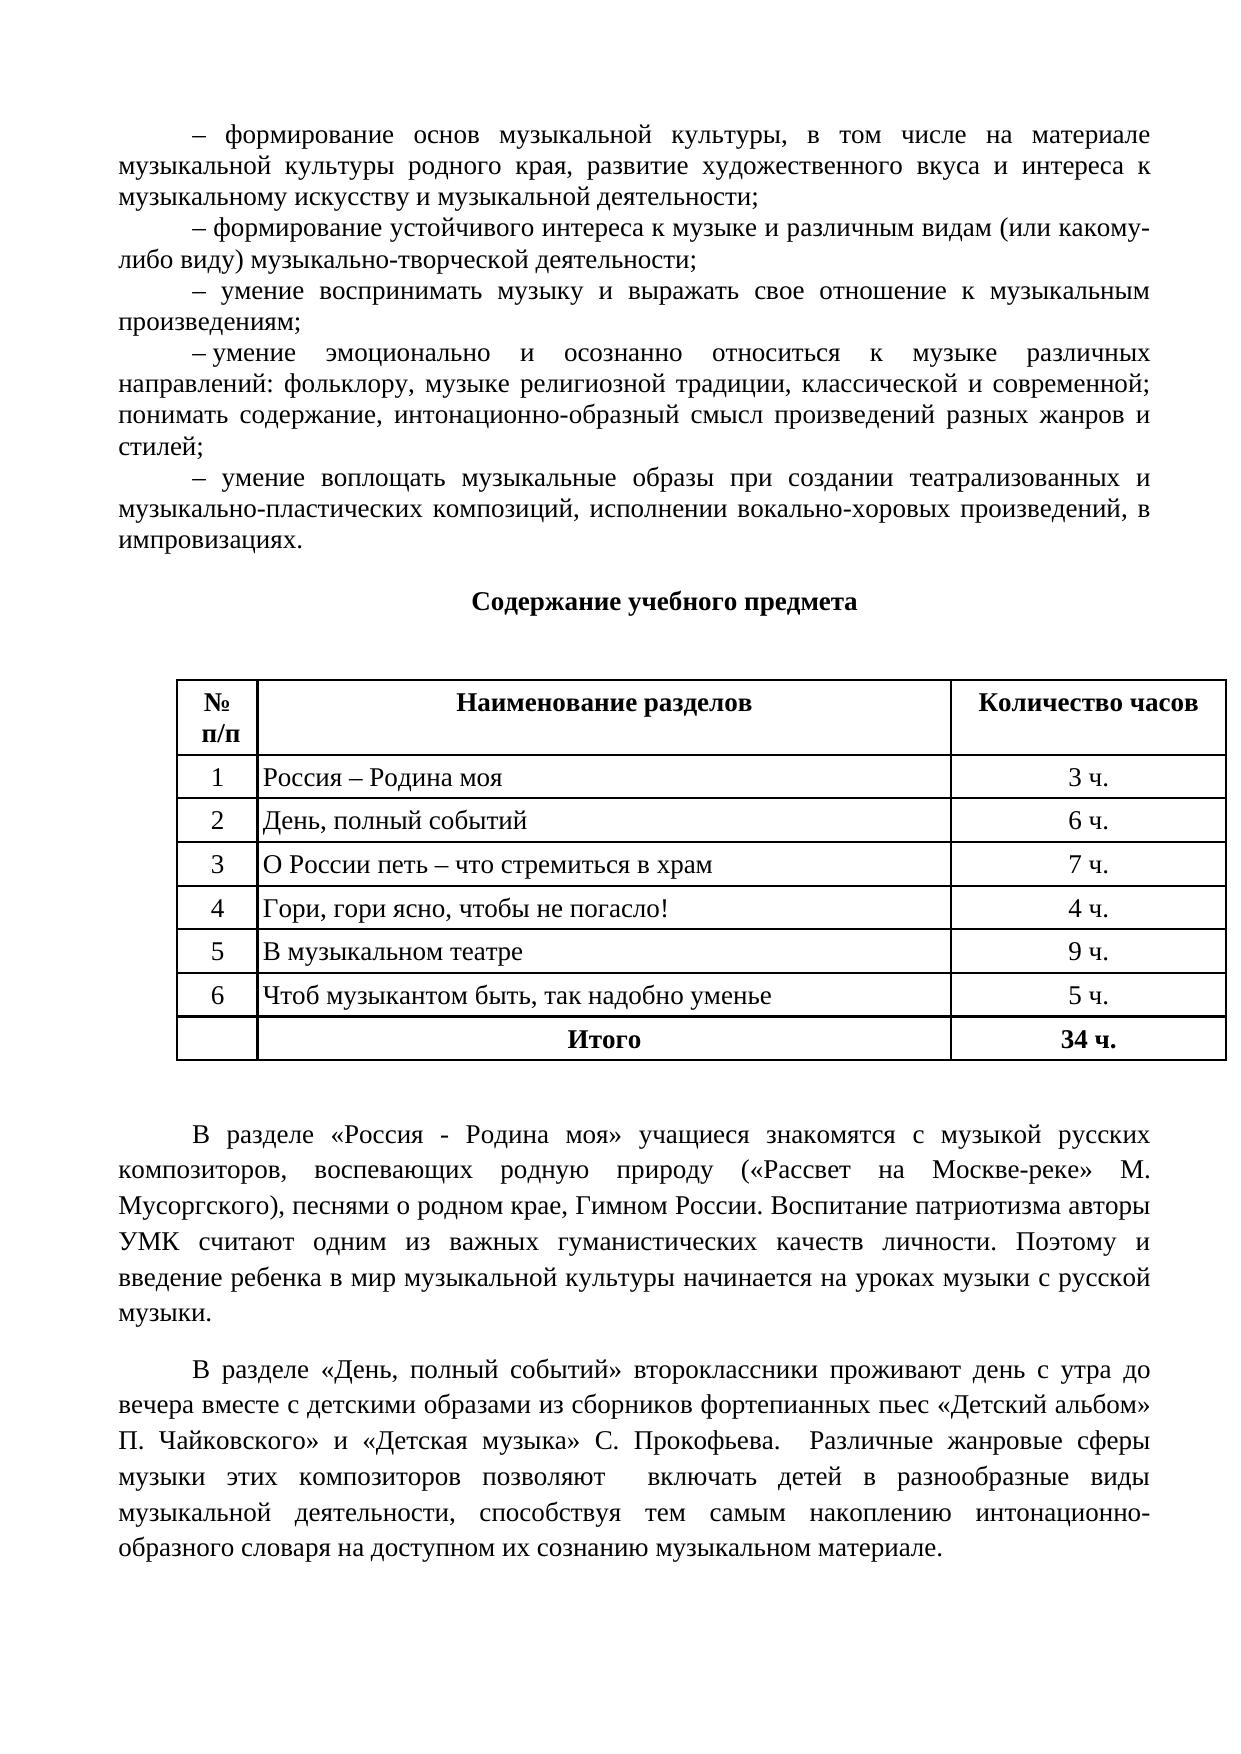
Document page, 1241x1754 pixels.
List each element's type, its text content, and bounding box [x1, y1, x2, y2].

text Содержание учебного предмета [177, 585, 1152, 616]
table_cell 4 [178, 887, 256, 928]
table_cell В музыкальном театре [259, 930, 950, 972]
table_header Наименование разделов [259, 681, 950, 753]
table_cell 4 ч. [952, 887, 1225, 928]
table_cell 7 ч. [952, 843, 1225, 884]
table_cell Итого [259, 1018, 950, 1059]
table_cell 5 [178, 930, 256, 972]
table_cell 6 ч. [952, 799, 1225, 841]
table_cell О России петь – что стремиться в храм [259, 843, 950, 884]
table_cell 3 ч. [952, 756, 1225, 797]
text – умение воплощать музыкальные образы при создании театрализованных и музыкально-пластических композиций, исполнении вокально-хоровых произведений, в импровизациях. [118, 461, 1152, 554]
table_cell [178, 1018, 256, 1059]
text – формирование устойчивого интереса к музыке и различным видам (или какому-либо виду) музыкально-творческой деятельности; [118, 212, 1152, 274]
text В разделе «Россия - Родина моя» учащиеся знакомятся с музыкой русских композиторов, воспевающих родную природу («Рассвет на Москве-реке» М. Мусоргского), песнями о родном крае, Гимном России. Воспитание патриотизма авторы УМК считают одним из важных гуманистических качеств личности. Поэтому и введение ребенка в мир музыкальной культуры начинается на уроках музыки с русской музыки. [118, 1118, 1152, 1327]
table_cell Чтоб музыкантом быть, так надобно уменье [259, 974, 950, 1015]
table_cell 2 [178, 799, 256, 841]
text В разделе «День, полный событий» второклассники проживают день с утра до вечера вместе с детскими образами из сборников фортепианных пьес «Детский альбом» П. Чайковского» и «Детская музыка» С. Прокофьева. Различные жанровые сферы музыки этих композиторов позволяют включать детей в разнообразные виды музыкальной деятельности, способствуя тем самым накоплению интонационно-образного словаря на доступном их сознанию музыкальном материале. [118, 1353, 1152, 1563]
table_cell 3 [178, 843, 256, 884]
table_cell День, полный событий [259, 799, 950, 841]
text – формирование основ музыкальной культуры, в том числе на материале музыкальной культуры родного края, развитие художественного вкуса и интереса к музыкальному искусству и музыкальной деятельности; [118, 118, 1152, 212]
table_cell 6 [178, 974, 256, 1015]
table_cell Россия – Родина моя [259, 756, 950, 797]
table_cell 1 [178, 756, 256, 797]
table_header Количество часов [952, 681, 1225, 753]
table_header № п/п [178, 681, 256, 753]
table_cell 34 ч. [952, 1018, 1225, 1059]
table_cell 9 ч. [952, 930, 1225, 972]
text – умение воспринимать музыку и выражать свое отношение к музыкальным произведениям; [118, 274, 1152, 336]
text – умение эмоционально и осознанно относиться к музыке различных направлений: фольклору, музыке религиозной традиции, классической и современной; понимать содержание, интонационно-образный смысл произведений разных жанров и стилей; [118, 336, 1152, 461]
table_cell Гори, гори ясно, чтобы не погасло! [259, 887, 950, 928]
table_cell 5 ч. [952, 974, 1225, 1015]
